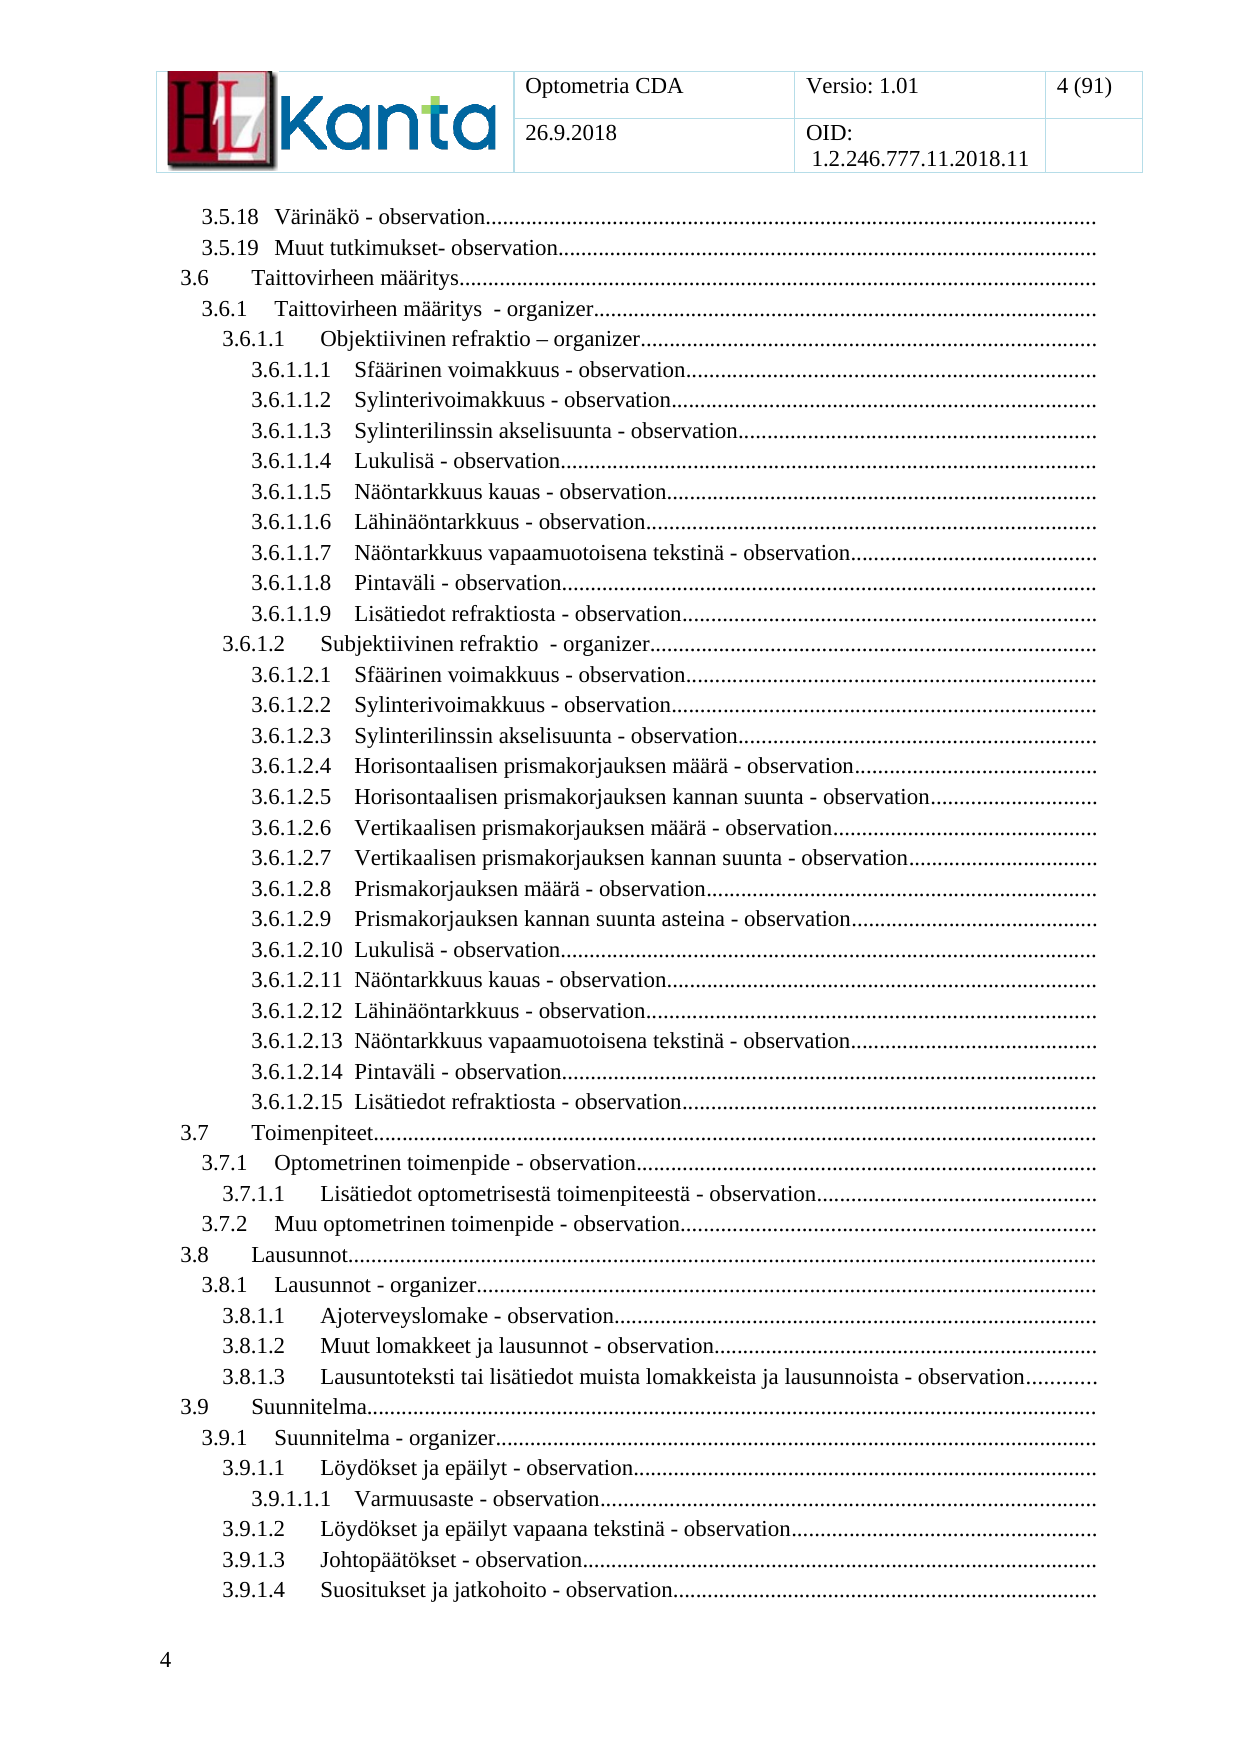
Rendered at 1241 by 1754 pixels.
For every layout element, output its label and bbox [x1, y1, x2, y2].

picture [167, 71, 279, 171]
picture [281, 96, 496, 150]
